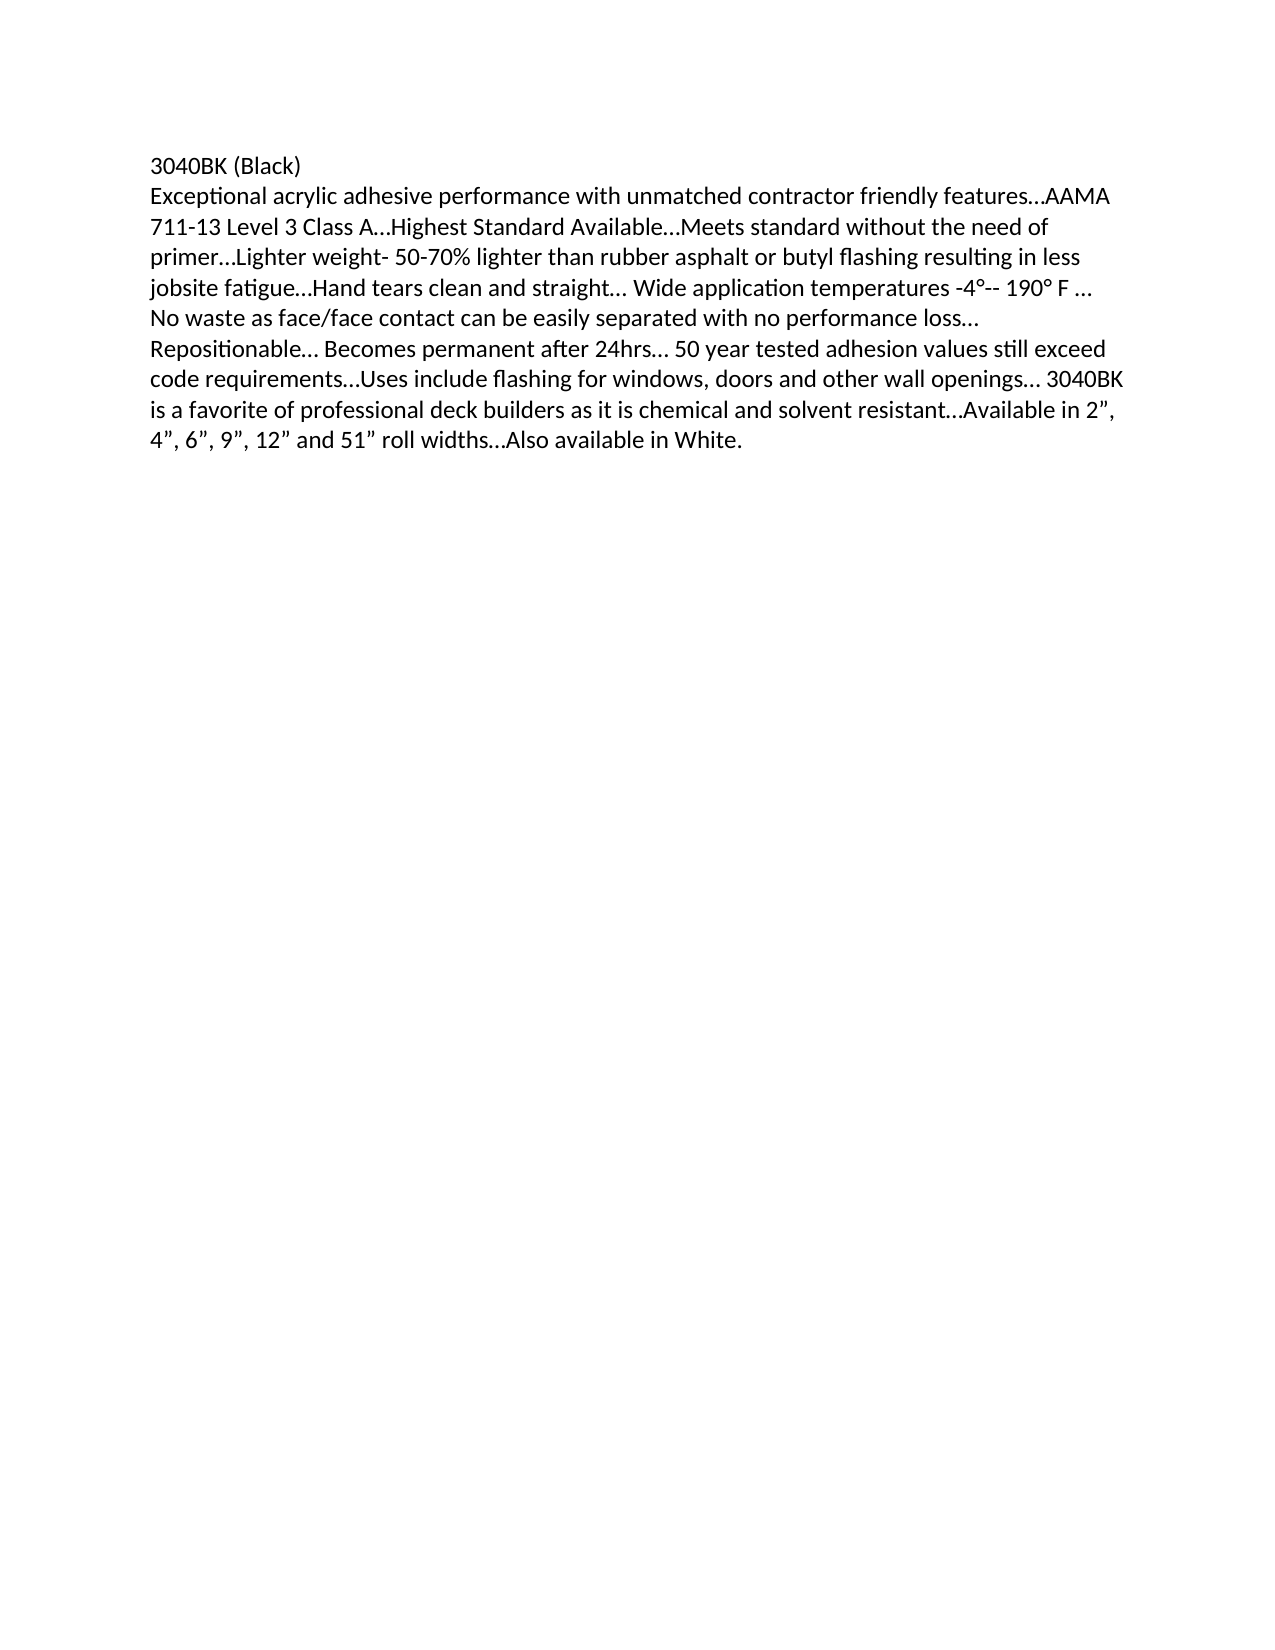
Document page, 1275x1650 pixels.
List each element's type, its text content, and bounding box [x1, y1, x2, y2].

text 3040BK (Black) [150, 150, 1125, 181]
text Exceptional acrylic adhesive performance with unmatched contractor friendly features…AAMA 711-13 Level 3 Class A…Highest Standard Available…Meets standard without the need of primer…Lighter weight- 50-70% lighter than rubber asphalt or butyl flashing resulting in less jobsite fatigue…Hand tears clean and straight… Wide application temperatures -4°-- 190° F … No waste as face/face contact can be easily separated with no performance loss… Repositionable… Becomes permanent after 24hrs… 50 year tested adhesion values still exceed code requirements…Uses include flashing for windows, doors and other wall openings… 3040BK is a favorite of professional deck builders as it is chemical and solvent resistant…Available in 2”, 4”, 6”, 9”, 12” and 51” roll widths…Also available in White. [150, 181, 1125, 455]
